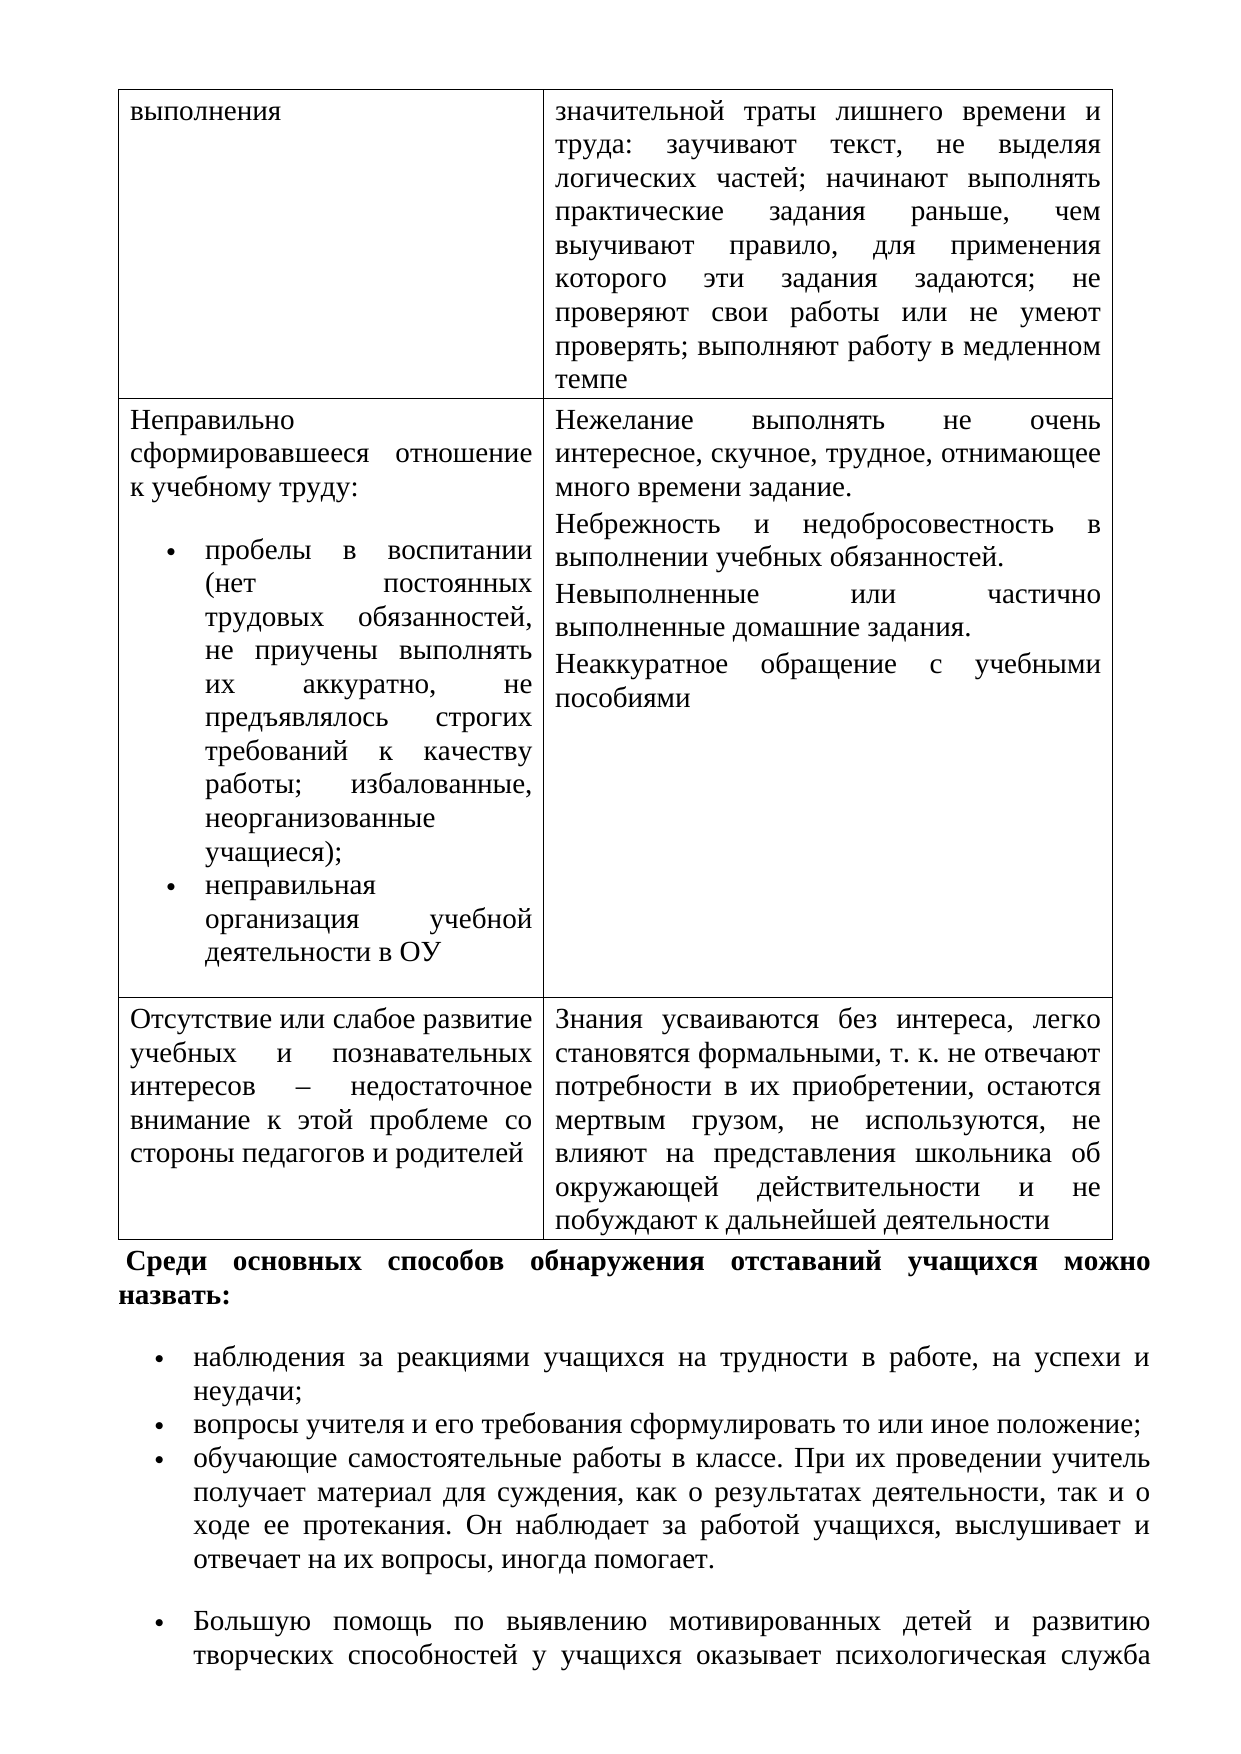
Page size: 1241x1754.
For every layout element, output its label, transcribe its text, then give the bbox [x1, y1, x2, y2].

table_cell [119, 90, 543, 398]
table_cell Нежелание выполнять не очень интересное, скучное, трудное, отнимающее много времени задание. Небрежность и недобросовестность в выполнении учебных обязанностей. Невыполненные или частично выполненные домашние задания. Неаккуратное обращение с учебными пособиями [544, 399, 1112, 997]
table_cell Неправильно сформировавшееся отношение к учебному труду: пробелы в воспитании (нет постоянных трудовых обязанностей, не приучены выполнять их аккуратно, не предъявлялось строгих требований к качеству работы; избалованные, неорганизованные учащиеся); неправильная организация учебной деятельности в ОУ [119, 399, 543, 997]
list вопросы учителя и его требования сформулировать то или иное положение; [156, 1407, 1152, 1440]
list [156, 1603, 1152, 1671]
table_cell Отсутствие или слабое развитие учебных и познавательных интересов – недостаточное внимание к этой проблеме со стороны педагогов и родителей [119, 998, 543, 1239]
list обучающие самостоятельные работы в классе. При их проведении учитель получает материал для суждения, как о результатах деятельности, так и о ходе ее протекания. Он наблюдает за работой учащихся, выслушивает и отвечает на их вопросы, иногда помогает. [156, 1440, 1152, 1574]
table_cell Знания усваиваются без интереса, легко становятся формальными, т. к. не отвечают потребности в их приобретении, остаются мертвым грузом, не используются, не влияют на представления школьника об окружающей действительности и не побуждают к дальнейшей деятельности [544, 998, 1112, 1239]
text Среди основных способов обнаружения отставаний учащихся можно назвать: [118, 1243, 1152, 1310]
list наблюдения за реакциями учащихся на трудности в работе, на успехи и неудачи; [156, 1339, 1152, 1407]
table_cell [544, 90, 1112, 398]
